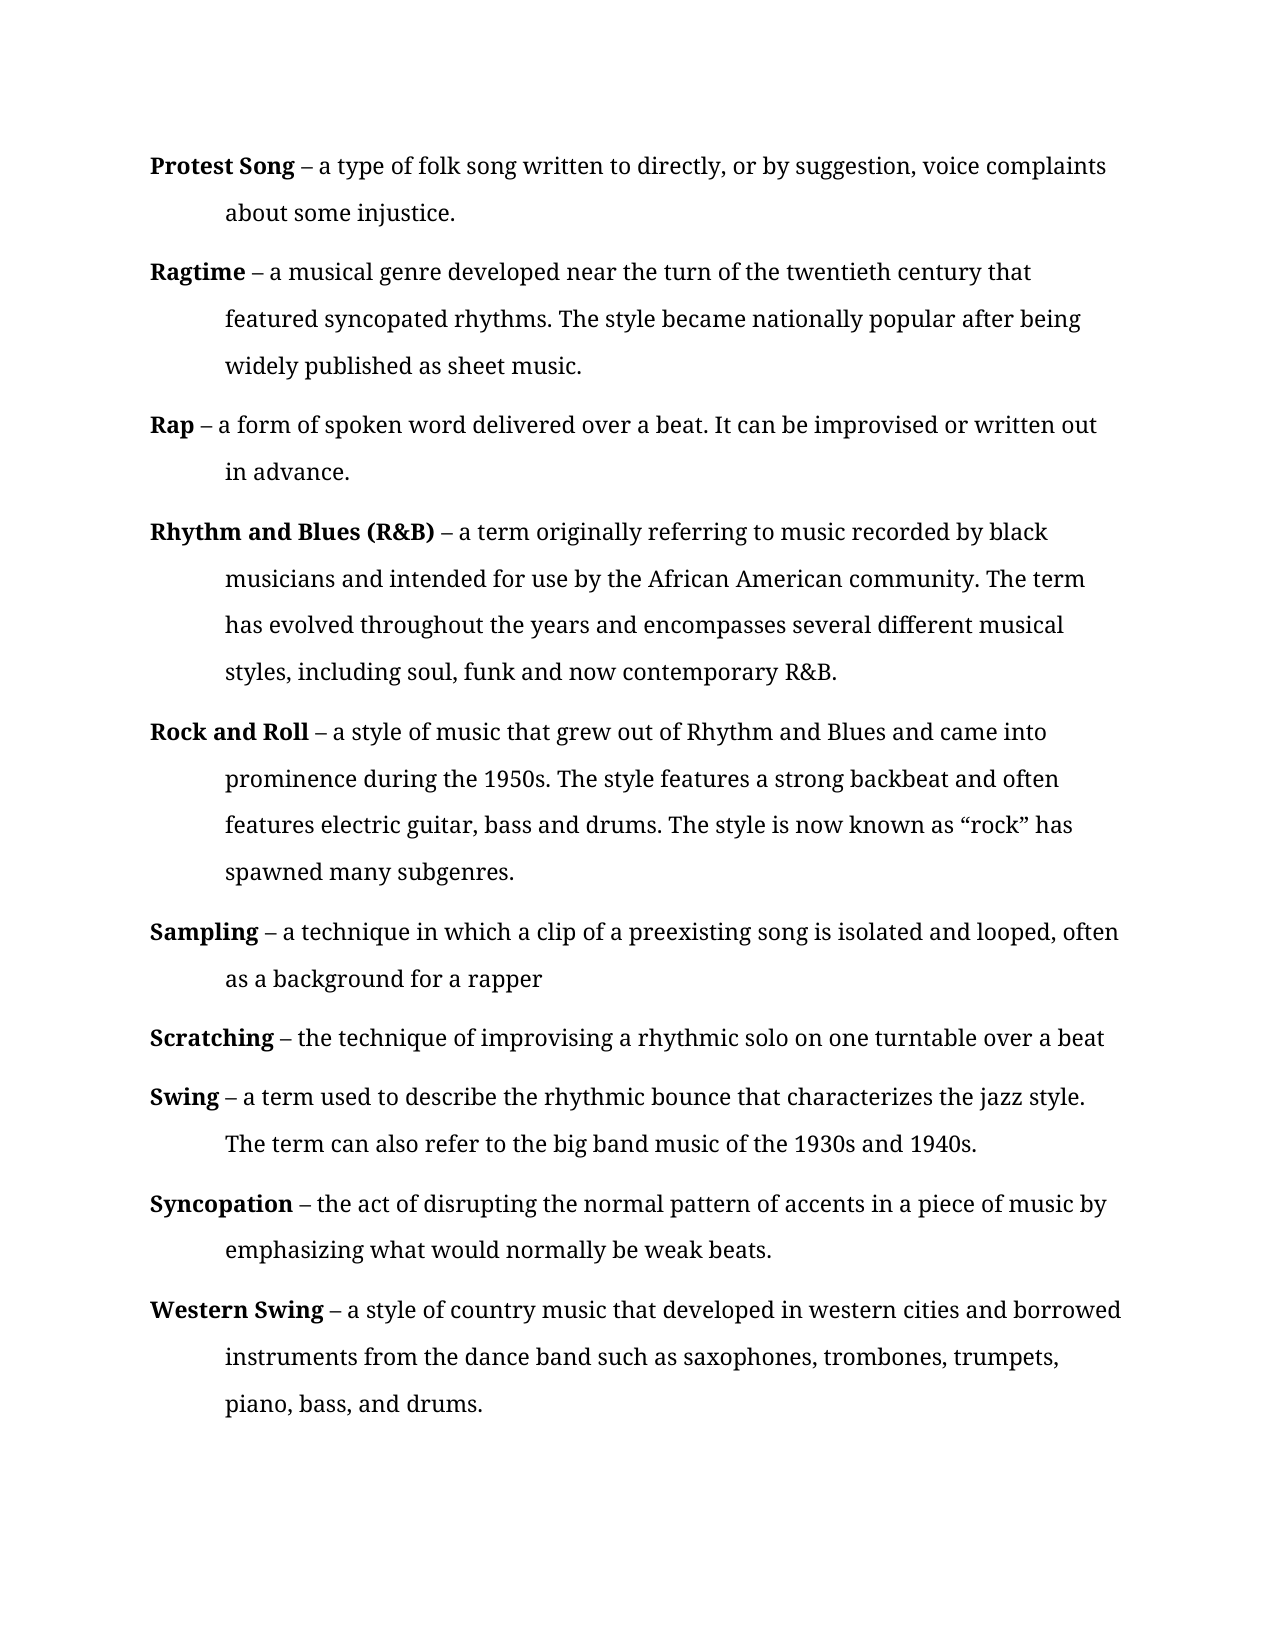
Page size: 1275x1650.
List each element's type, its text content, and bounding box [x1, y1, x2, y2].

text Rap – a form of spoken word delivered over a beat. It can be improvised or written out in advance. [150, 409, 1125, 487]
text Scratching – the technique of improvising a rhythmic solo on one turntable over a beat [150, 1022, 1125, 1053]
text Western Swing – a style of country music that developed in western cities and borrowed instruments from the dance band such as saxophones, trombones, trumpets, piano, bass, and drums. [150, 1294, 1125, 1419]
text Sampling – a technique in which a clip of a preexisting song is isolated and looped, often as a background for a rapper [150, 916, 1125, 994]
text Rock and Roll – a style of music that grew out of Rhythm and Blues and came into prominence during the 1950s. The style features a strong backbeat and often features electric guitar, bass and drums. The style is now known as “rock” has spawned many subgenres. [150, 716, 1125, 887]
text Ragtime – a musical genre developed near the turn of the twentieth century that featured syncopated rhythms. The style became nationally popular after being widely published as sheet music. [150, 256, 1125, 381]
text Swing – a term used to describe the rhythmic bounce that characterizes the jazz style. The term can also refer to the big band music of the 1930s and 1940s. [150, 1081, 1125, 1159]
text Syncopation – the act of disrupting the normal pattern of accents in a piece of music by emphasizing what would normally be weak beats. [150, 1187, 1125, 1266]
text Protest Song – a type of folk song written to directly, or by suggestion, voice complaints about some injustice. [150, 150, 1125, 228]
text Rhythm and Blues (R&B) – a term originally referring to music recorded by black musicians and intended for use by the African American community. The term has evolved throughout the years and encompasses several different musical styles, including soul, funk and now contemporary R&B. [150, 516, 1125, 687]
